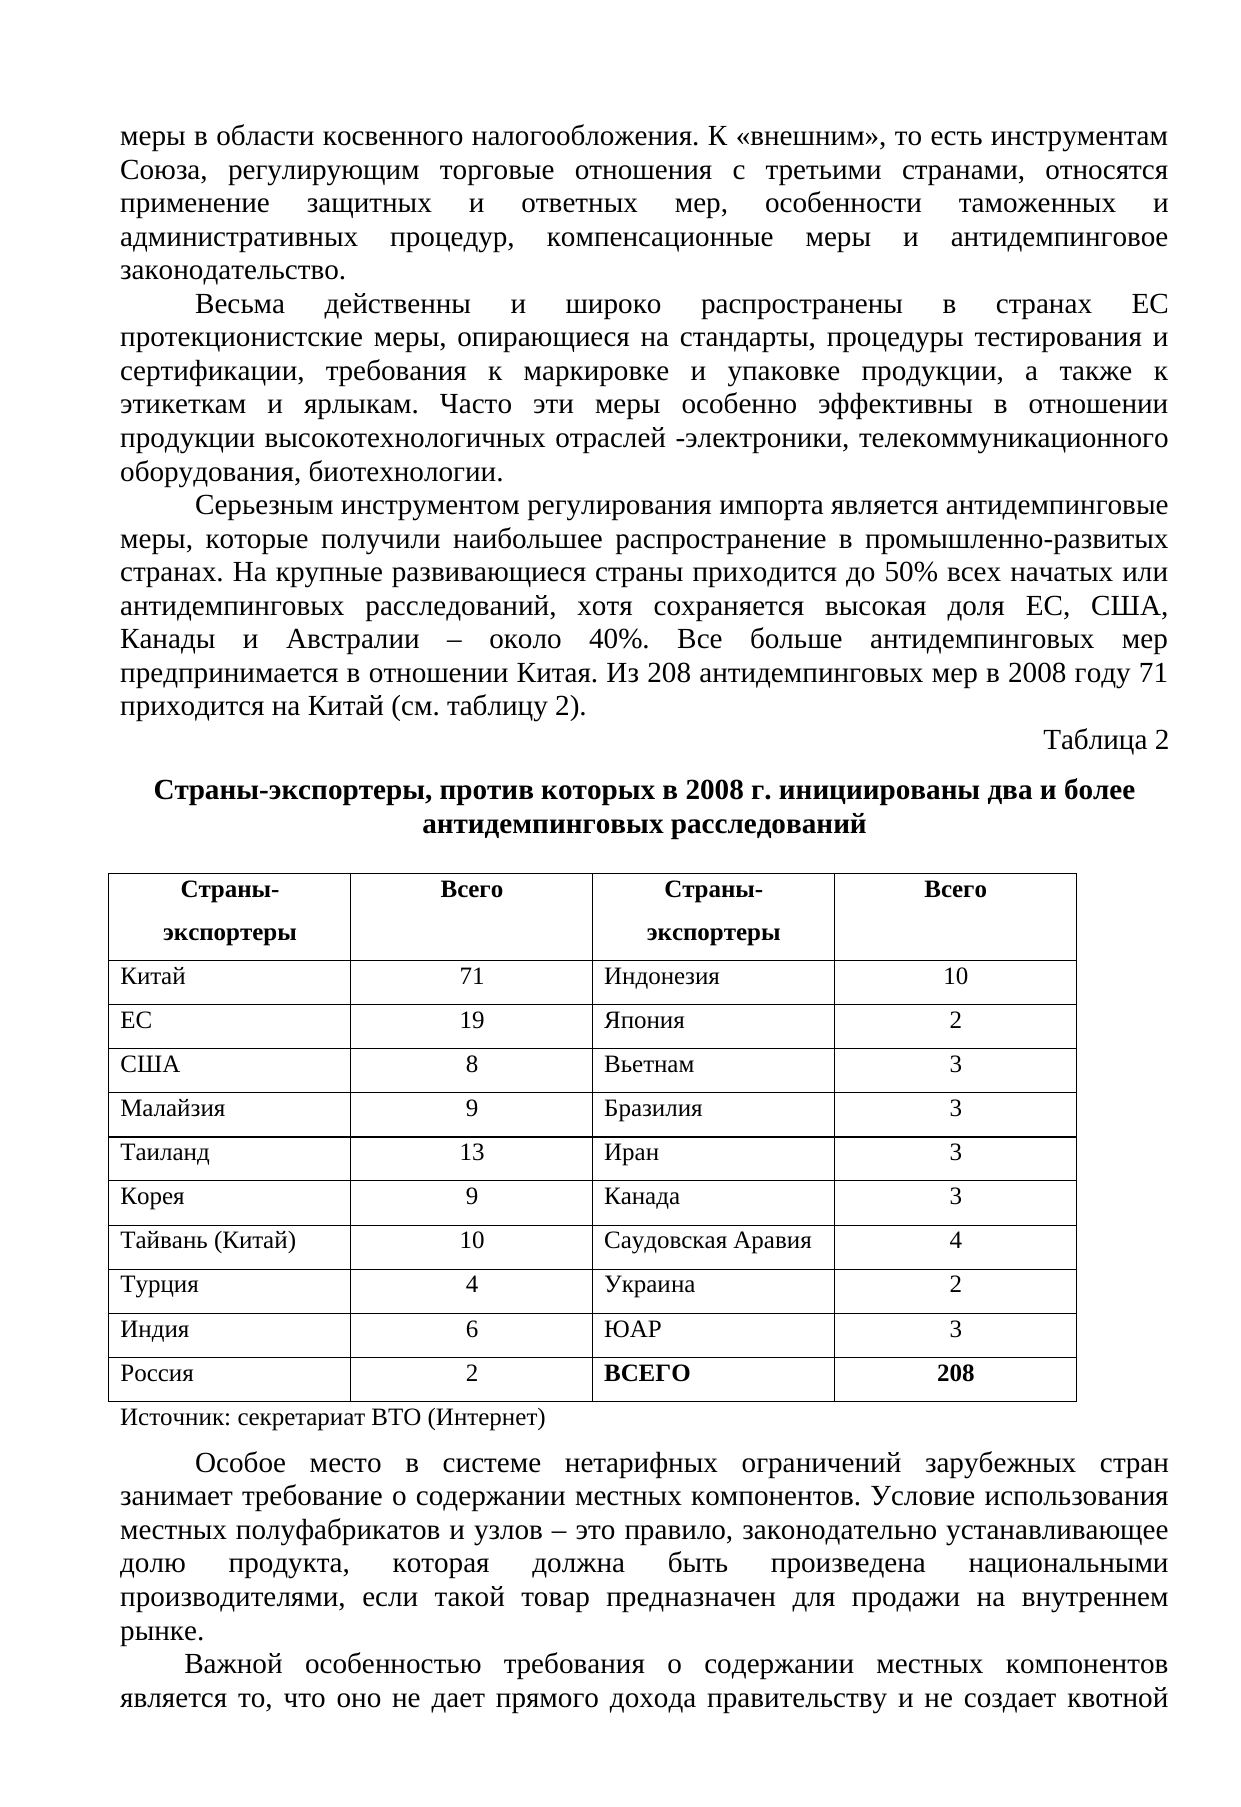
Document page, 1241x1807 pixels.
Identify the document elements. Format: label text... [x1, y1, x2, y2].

table_cell Корея [109, 1181, 350, 1224]
table_cell Саудовская Аравия [593, 1226, 834, 1268]
table_cell 3 [835, 1049, 1076, 1092]
table_cell 13 [351, 1138, 592, 1180]
table_cell Россия [109, 1358, 350, 1401]
table_cell Япония [593, 1005, 834, 1048]
table_cell 19 [351, 1005, 592, 1048]
table_cell 4 [835, 1226, 1076, 1268]
table_cell ВСЕГО [593, 1358, 834, 1401]
table_cell 2 [351, 1358, 592, 1401]
table_cell 6 [351, 1314, 592, 1357]
table_cell Тайвань (Китай) [109, 1226, 350, 1268]
table_cell Индия [109, 1314, 350, 1357]
table_cell Иран [593, 1138, 834, 1180]
table_cell Таиланд [109, 1138, 350, 1180]
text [120, 118, 1169, 286]
table_cell ЮАР [593, 1314, 834, 1357]
table_header Страны-экспортеры [593, 874, 834, 960]
text Страны-экспортеры, против которых в 2008 г. инициированы два и более антидемпинговых расследований [120, 772, 1169, 839]
text Весьма действенны и широко распространены в странах ЕС протекционистские меры, опирающиеся на стандарты, процедуры тестирования и сертификации, требования к маркировке и упаковке продукции, а также к этикеткам и ярлыкам. Часто эти меры особенно эффективны в отношении продукции высокотехнологичных отраслей -электроники, телекоммуникационного оборудования, биотехнологии. [120, 286, 1169, 487]
table_cell 4 [351, 1270, 592, 1313]
table_header Всего [351, 874, 592, 960]
text Особое место в системе нетарифных ограничений зарубежных стран занимает требование о содержании местных компонентов. Условие использования местных полуфабрикатов и узлов – это правило, законодательно устанавливающее долю продукта, которая должна быть произведена национальными производителями, если такой товар предназначен для продажи на внутреннем рынке. [120, 1445, 1169, 1646]
table_cell ЕС [109, 1005, 350, 1048]
table_cell 3 [835, 1314, 1076, 1357]
table_cell 8 [351, 1049, 592, 1092]
table_cell 2 [835, 1270, 1076, 1313]
table_cell Индонезия [593, 961, 834, 1004]
table_cell 2 [835, 1005, 1076, 1048]
table_cell 3 [835, 1181, 1076, 1224]
table_cell 3 [835, 1093, 1076, 1136]
text Таблица 2 [120, 722, 1169, 756]
table_cell 9 [351, 1181, 592, 1224]
table_cell Украина [593, 1270, 834, 1313]
table_cell Турция [109, 1270, 350, 1313]
text Источник: секретариат ВТО (Интернет) [120, 1402, 1169, 1431]
table_cell Китай [109, 961, 350, 1004]
table_cell США [109, 1049, 350, 1092]
table_header Всего [835, 874, 1076, 960]
table_header Страны-экспортеры [109, 874, 350, 960]
table_cell Вьетнам [593, 1049, 834, 1092]
text Серьезным инструментом регулирования импорта является антидемпинговые меры, которые получили наибольшее распространение в промышленно-развитых странах. На крупные развивающиеся страны приходится до 50% всех начатых или антидемпинговых расследований, хотя сохраняется высокая доля ЕС, США, Канады и Австралии – около 40%. Все больше антидемпинговых мер предпринимается в отношении Китая. Из 208 антидемпинговых мер в 2008 году 71 приходится на Китай (см. таблицу 2). [120, 487, 1169, 722]
table_cell 3 [835, 1138, 1076, 1180]
table_cell 10 [835, 961, 1076, 1004]
table_cell 71 [351, 961, 592, 1004]
table_cell 9 [351, 1093, 592, 1136]
table_cell 10 [351, 1226, 592, 1268]
table_cell 208 [835, 1358, 1076, 1401]
table_cell Канада [593, 1181, 834, 1224]
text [120, 1646, 1169, 1713]
table_cell Бразилия [593, 1093, 834, 1136]
table_cell Малайзия [109, 1093, 350, 1136]
